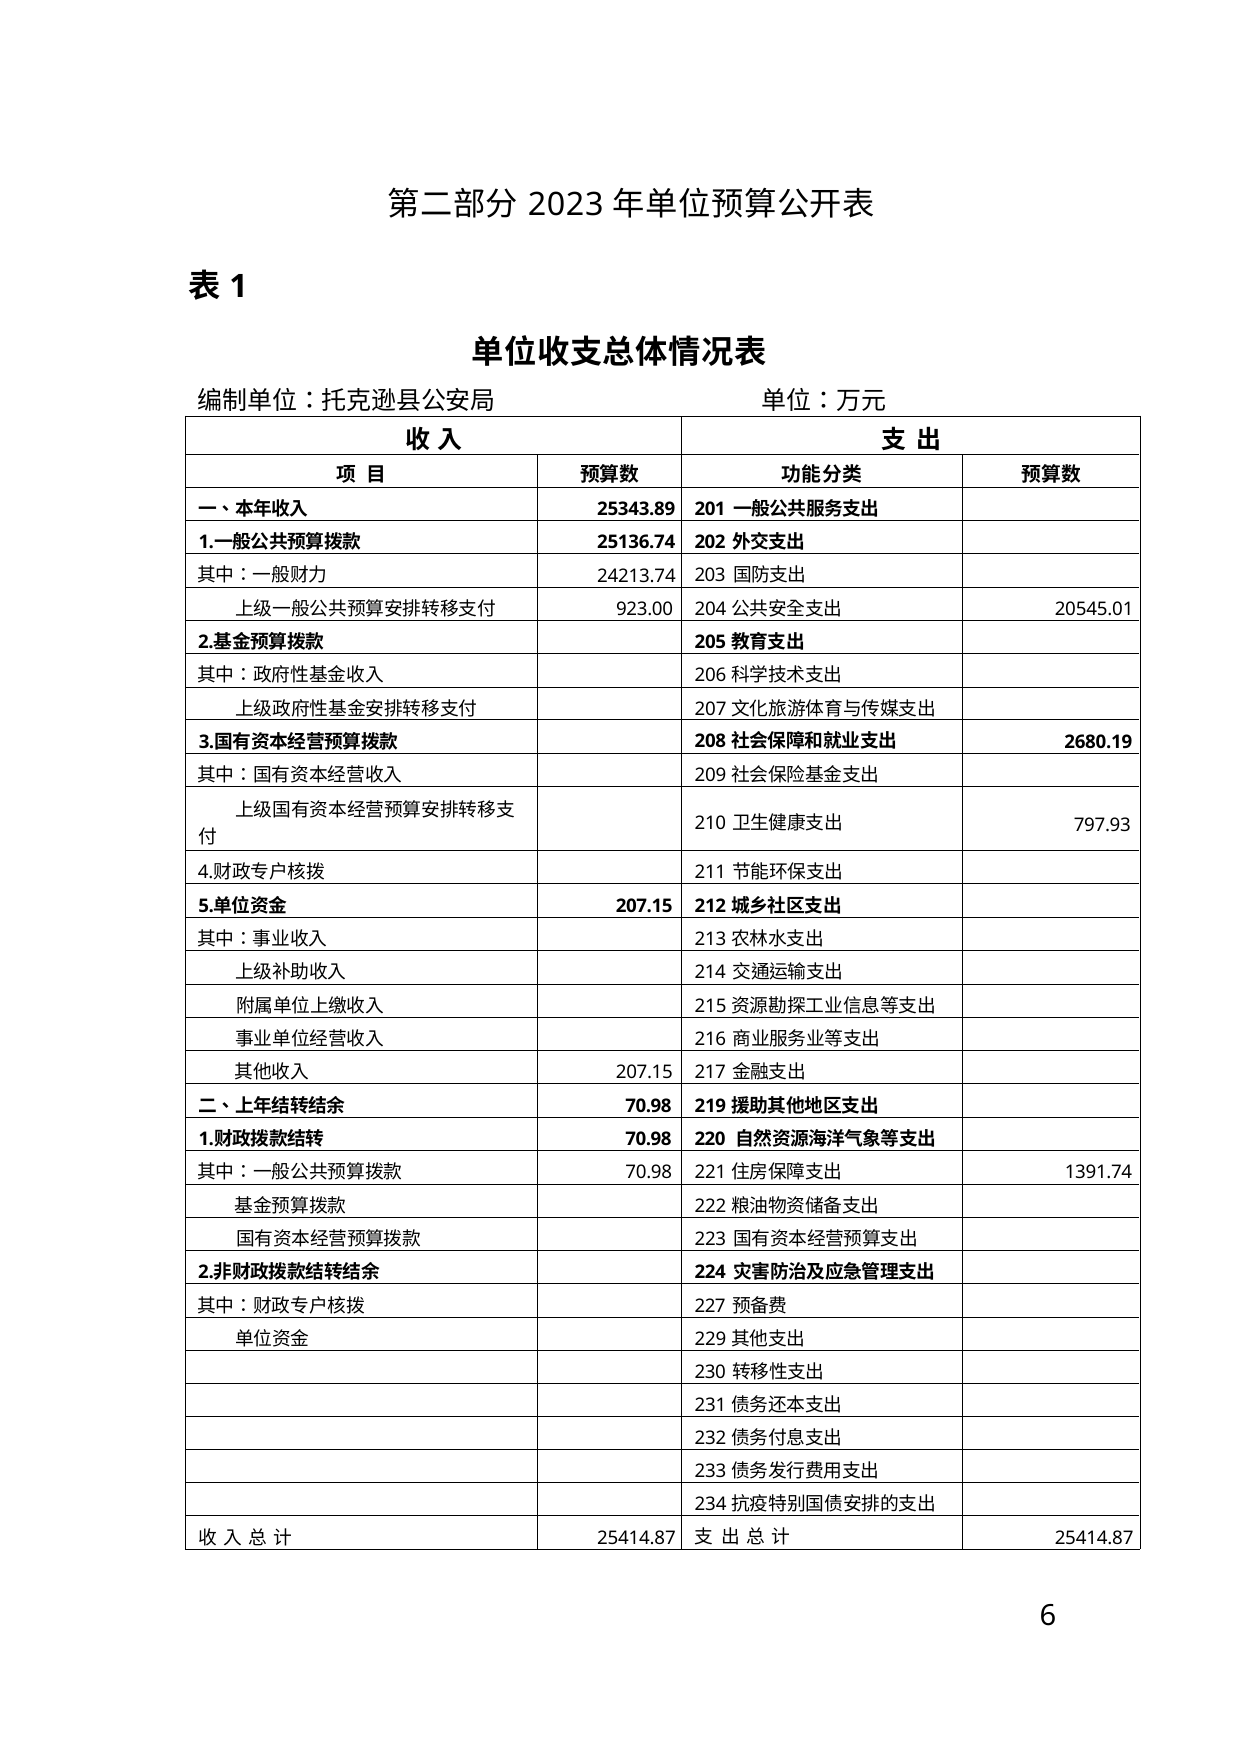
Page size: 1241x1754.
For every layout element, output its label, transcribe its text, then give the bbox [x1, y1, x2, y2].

table_cell 上级国有资本经营预算安排转移支 付 [186, 787, 537, 850]
table_cell 上级补助收入 [186, 951, 537, 983]
table_cell [538, 918, 681, 950]
table_cell 219 援助其他地区支出 [682, 1084, 962, 1117]
table_cell 229 其他支出 [682, 1318, 962, 1350]
table_cell [538, 851, 681, 883]
text 表 1 [188, 265, 1140, 305]
table_cell [963, 1050, 1140, 1083]
table_cell [186, 1450, 537, 1482]
table_cell 216 商业服务业等支出 [682, 1018, 962, 1050]
table_header 支 出 [682, 417, 1140, 454]
table_cell [963, 653, 1140, 686]
table_cell [963, 1350, 1140, 1383]
table_cell [538, 720, 681, 753]
table_cell [538, 1218, 681, 1250]
table_cell 223 国有资本经营预算支出 [682, 1218, 962, 1250]
table_cell [963, 1416, 1140, 1449]
table_cell [538, 951, 681, 983]
table_cell [963, 1482, 1140, 1515]
table_cell 222 粮油物资储备支出 [682, 1185, 962, 1217]
table_cell 211 节能环保支出 [682, 851, 962, 883]
table_cell 上级政府性基金安排转移支付 [186, 688, 537, 719]
table_cell 其中：事业收入 [186, 918, 537, 950]
text 编制单位：托克逊县公安局 单位：万元 [198, 386, 1140, 416]
table_cell [963, 984, 1140, 1017]
table_cell [963, 753, 1140, 786]
table_cell 201 一般公共服务支出 [682, 488, 962, 520]
table_cell 基金预算拨款 [186, 1185, 537, 1217]
table_cell [538, 1284, 681, 1316]
table_cell 232 债务付息支出 [682, 1417, 962, 1449]
table_cell 2.基金预算拨款 [186, 621, 537, 653]
table_cell 227 预备费 [682, 1284, 962, 1316]
table_cell 210 卫生健康支出 [682, 787, 962, 850]
table_cell [538, 985, 681, 1017]
table_cell 217 金融支出 [682, 1051, 962, 1083]
table_cell 预算数 [963, 454, 1140, 487]
table_cell 项 目 [186, 455, 537, 487]
table_cell [538, 1351, 681, 1383]
table_cell 1391.74 [963, 1150, 1140, 1183]
table_cell [963, 917, 1140, 950]
table_cell 208 社会保障和就业支出 [682, 720, 962, 753]
table_cell [538, 1185, 681, 1217]
table_cell [963, 1184, 1140, 1217]
table_cell [538, 1251, 681, 1283]
table_cell 234 抗疫特别国债安排的支出 [682, 1483, 962, 1515]
table_cell [963, 1383, 1140, 1416]
table_cell 70.98 [538, 1118, 681, 1150]
table_cell 233 债务发行费用支出 [682, 1450, 962, 1482]
table_cell 202 外交支出 [682, 521, 962, 553]
table_cell 25414.87 [538, 1516, 681, 1549]
table_cell 预算数 [538, 455, 681, 487]
table_cell 单位资金 [186, 1318, 537, 1350]
table_cell 214 交通运输支出 [682, 951, 962, 983]
table_cell [963, 1017, 1140, 1050]
table_cell [963, 487, 1140, 520]
table_cell 923.00 [538, 588, 681, 620]
table_cell [963, 1449, 1140, 1482]
table_cell [538, 1318, 681, 1350]
table_cell [963, 553, 1140, 587]
table_cell 1.财政拨款结转 [186, 1118, 537, 1150]
table_cell [186, 1417, 537, 1449]
table_cell 其中：一般公共预算拨款 [186, 1151, 537, 1183]
table_cell 2680.19 [963, 719, 1140, 753]
table_cell 功能分类 [682, 455, 962, 487]
table_cell [538, 1483, 681, 1515]
table_cell 213 农林水支出 [682, 918, 962, 950]
table_cell 附属单位上缴收入 [186, 985, 537, 1017]
table_cell [963, 686, 1140, 719]
table_cell 231 债务还本支出 [682, 1384, 962, 1416]
table_cell [186, 1384, 537, 1416]
table_cell 25136.74 [538, 521, 681, 553]
table_cell 230 转移性支出 [682, 1351, 962, 1383]
table_cell 国有资本经营预算拨款 [186, 1218, 537, 1250]
table_cell [963, 1250, 1140, 1283]
table_cell [538, 1384, 681, 1416]
table_cell [538, 654, 681, 686]
table_cell 220 自然资源海洋气象等支出 [682, 1118, 962, 1150]
table_cell 2.非财政拨款结转结余 [186, 1251, 537, 1283]
table_cell [963, 1083, 1140, 1117]
table_cell 1.一般公共预算拨款 [186, 521, 537, 553]
table_cell 其他收入 [186, 1051, 537, 1083]
table_cell [963, 1117, 1140, 1150]
table_cell 206 科学技术支出 [682, 654, 962, 686]
table_cell 204 公共安全支出 [682, 588, 962, 620]
table_cell [963, 1283, 1140, 1316]
table_cell [963, 850, 1140, 883]
table_cell [963, 950, 1140, 983]
table_cell [963, 883, 1140, 917]
table_cell 20545.01 [963, 587, 1140, 620]
table_cell 212 城乡社区支出 [682, 884, 962, 917]
table_cell [538, 754, 681, 786]
table_cell 4.财政专户核拨 [186, 851, 537, 883]
table_cell 收 入 总 计 [186, 1516, 537, 1549]
table_cell 事业单位经营收入 [186, 1018, 537, 1050]
table_cell 5.单位资金 [186, 884, 537, 917]
table_cell 70.98 [538, 1151, 681, 1183]
table_cell 支 出 总 计 [682, 1516, 962, 1549]
table_cell 二、上年结转结余 [186, 1084, 537, 1117]
table_cell 一、本年收入 [186, 488, 537, 520]
table_cell [963, 1217, 1140, 1250]
table_cell 207.15 [538, 884, 681, 917]
table_cell 203 国防支出 [682, 554, 962, 587]
table_cell [963, 520, 1140, 553]
table_cell 207 文化旅游体育与传媒支出 [682, 688, 962, 719]
table_cell 其中：财政专户核拨 [186, 1284, 537, 1316]
table_cell 207.15 [538, 1051, 681, 1083]
table_cell 205 教育支出 [682, 621, 962, 653]
table_cell 215 资源勘探工业信息等支出 [682, 985, 962, 1017]
table_cell [538, 787, 681, 850]
table_cell 70.98 [538, 1084, 681, 1117]
table_cell 797.93 [963, 786, 1140, 850]
table_cell [538, 1450, 681, 1482]
table_cell 其中：政府性基金收入 [186, 654, 537, 686]
table_cell 其中：国有资本经营收入 [186, 754, 537, 786]
table_cell 224 灾害防治及应急管理支出 [682, 1251, 962, 1283]
table_cell 上级一般公共预算安排转移支付 [186, 588, 537, 620]
table_cell 25343.89 [538, 488, 681, 520]
table_header 收 入 [186, 417, 681, 454]
table_cell [963, 620, 1140, 653]
table_cell [963, 1316, 1140, 1350]
table_cell [538, 688, 681, 719]
table_cell 其中：一般财力 [186, 554, 537, 587]
table_cell 209 社会保险基金支出 [682, 754, 962, 786]
table_cell [186, 1483, 537, 1515]
text 单位收支总体情况表 [472, 331, 1140, 371]
table_cell [538, 621, 681, 653]
table_cell [186, 1351, 537, 1383]
table_cell 3.国有资本经营预算拨款 [186, 720, 537, 753]
table_cell [538, 1417, 681, 1449]
table_cell 24213.74 [538, 554, 681, 587]
table_cell [538, 1018, 681, 1050]
table_cell 25414.87 [963, 1515, 1140, 1549]
text 第二部分 2023 年单位预算公开表 [387, 182, 1140, 223]
table_cell 221 住房保障支出 [682, 1151, 962, 1183]
